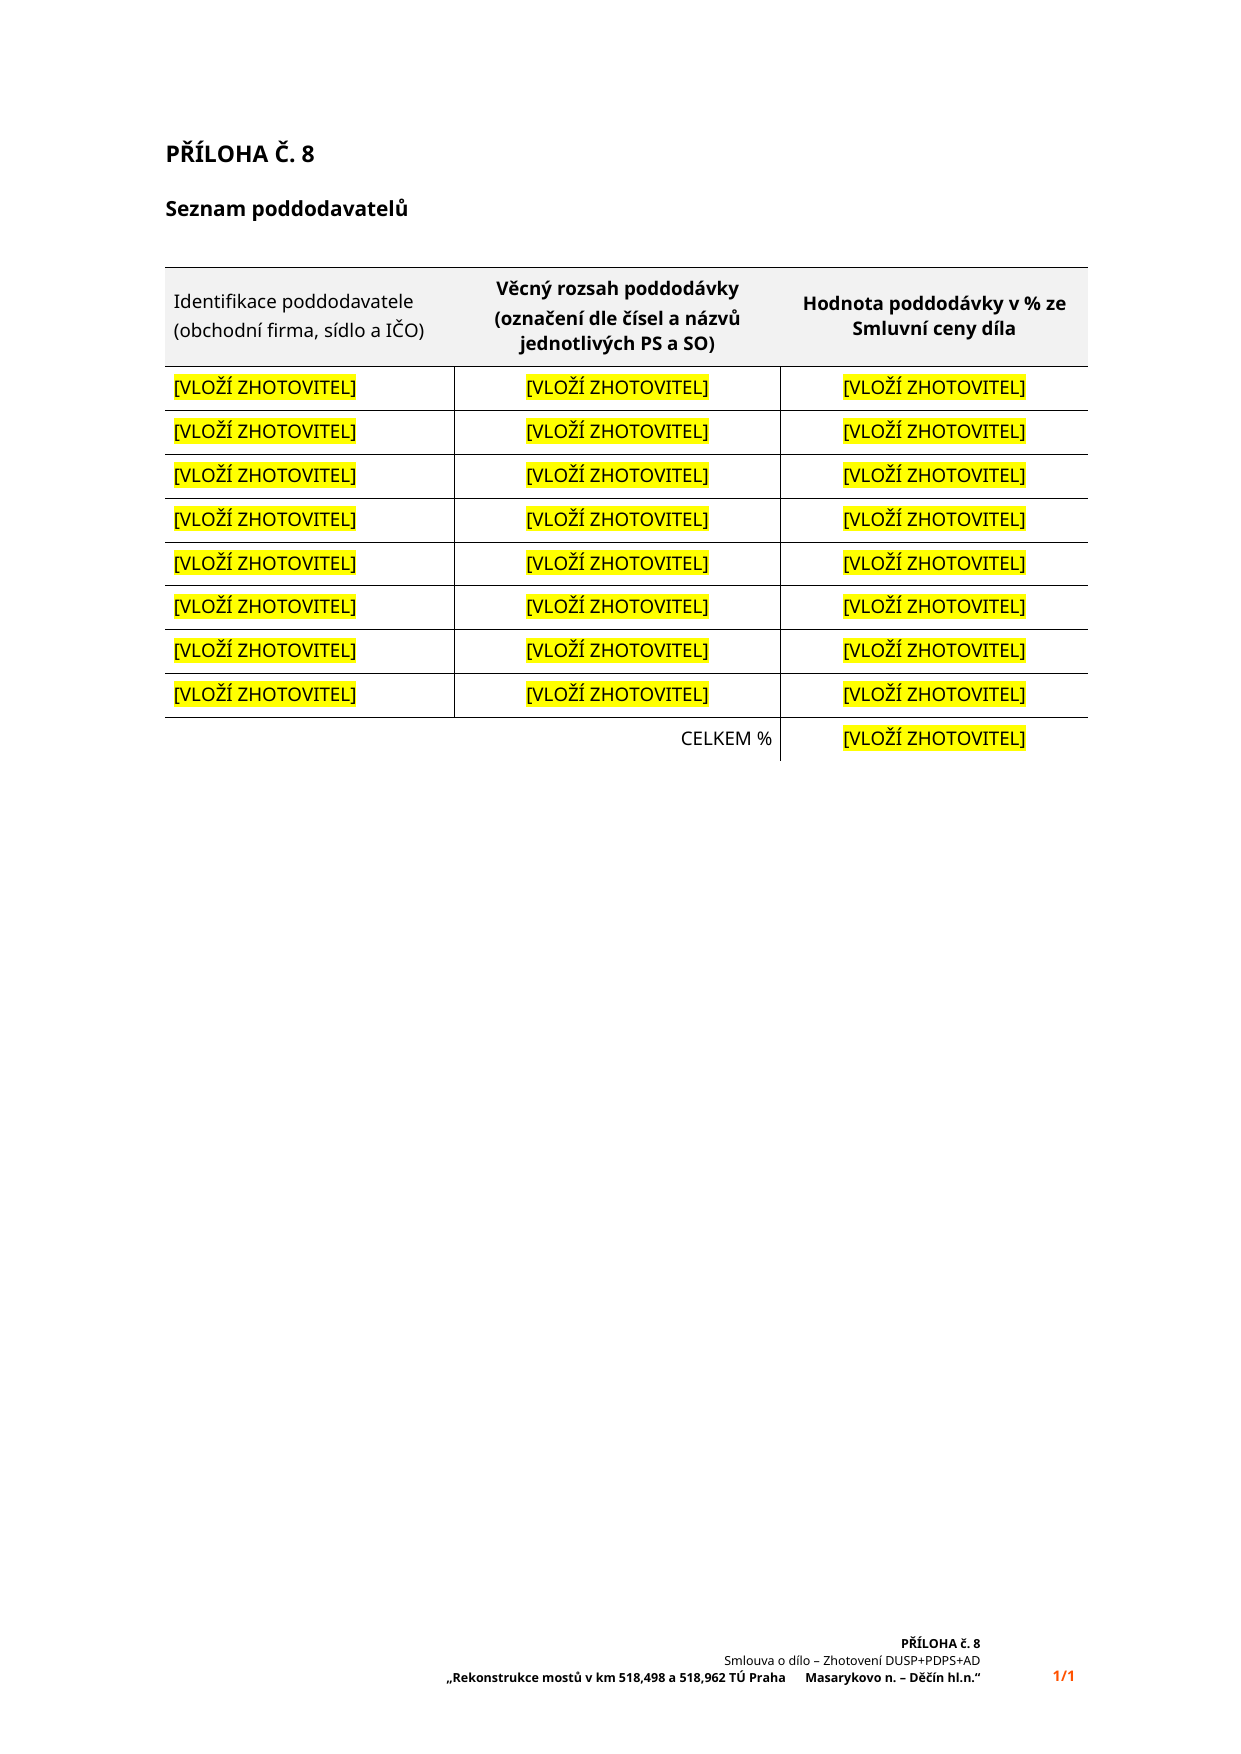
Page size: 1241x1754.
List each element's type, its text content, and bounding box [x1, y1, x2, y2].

table_cell [VLOŽÍ ZHOTOVITEL] [781, 455, 1088, 498]
table_cell [VLOŽÍ ZHOTOVITEL] [165, 543, 454, 585]
table_cell [VLOŽÍ ZHOTOVITEL] [455, 630, 780, 673]
table_cell [VLOŽÍ ZHOTOVITEL] [781, 367, 1088, 410]
table_cell [VLOŽÍ ZHOTOVITEL] [455, 543, 780, 585]
table_cell [VLOŽÍ ZHOTOVITEL] [165, 367, 454, 410]
table_cell [VLOŽÍ ZHOTOVITEL] [165, 411, 454, 454]
table_header Hodnota poddodávky v % ze Smluvní ceny díla [780, 268, 1088, 366]
table_cell [VLOŽÍ ZHOTOVITEL] [165, 586, 454, 629]
table_cell [VLOŽÍ ZHOTOVITEL] [165, 455, 454, 498]
table_cell [VLOŽÍ ZHOTOVITEL] [455, 586, 780, 629]
table_cell [VLOŽÍ ZHOTOVITEL] [781, 543, 1088, 585]
table_cell [VLOŽÍ ZHOTOVITEL] [165, 499, 454, 542]
table_cell [VLOŽÍ ZHOTOVITEL] [455, 411, 780, 454]
table_cell [VLOŽÍ ZHOTOVITEL] [165, 630, 454, 673]
table_header Věcný rozsah poddodávky (označení dle čísel a názvů jednotlivých PS a SO) [454, 268, 780, 366]
table_cell [VLOŽÍ ZHOTOVITEL] [455, 499, 780, 542]
table_cell [VLOŽÍ ZHOTOVITEL] [781, 499, 1088, 542]
table_cell [VLOŽÍ ZHOTOVITEL] [455, 674, 780, 717]
table_cell [VLOŽÍ ZHOTOVITEL] [781, 586, 1088, 629]
text Příloha č. 8 [165, 138, 1075, 170]
table_cell [VLOŽÍ ZHOTOVITEL] [455, 455, 780, 498]
table_cell [VLOŽÍ ZHOTOVITEL] [165, 674, 454, 717]
text Seznam poddodavatelů [165, 194, 1075, 222]
table_cell [VLOŽÍ ZHOTOVITEL] [781, 411, 1088, 454]
table_cell CELKEM % [165, 718, 780, 761]
table_header Identifikace poddodavatele (obchodní firma, sídlo a IČO) [165, 268, 454, 366]
table_cell [VLOŽÍ ZHOTOVITEL] [455, 367, 780, 410]
table_cell [VLOŽÍ ZHOTOVITEL] [781, 674, 1088, 717]
table_cell [VLOŽÍ ZHOTOVITEL] [781, 630, 1088, 673]
table_cell [VLOŽÍ ZHOTOVITEL] [781, 718, 1088, 761]
